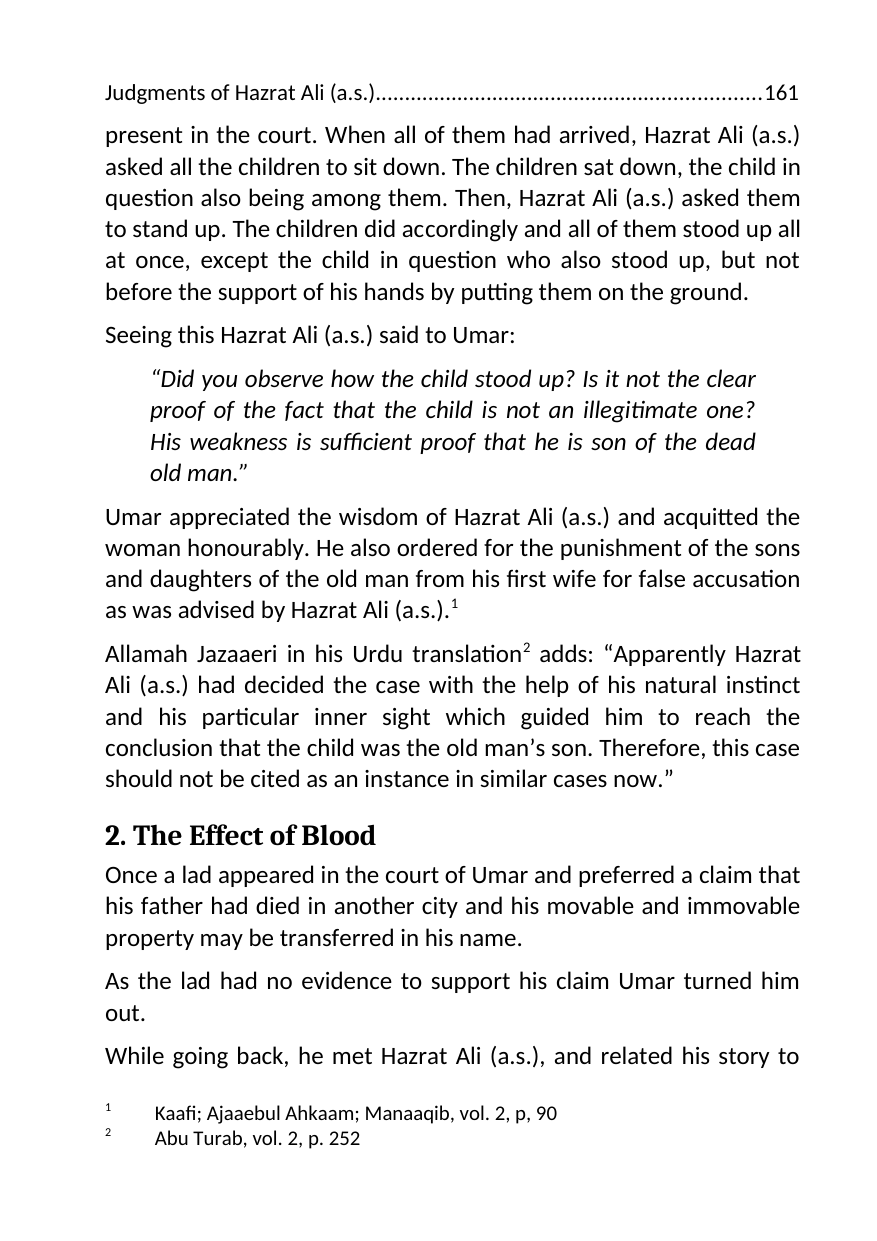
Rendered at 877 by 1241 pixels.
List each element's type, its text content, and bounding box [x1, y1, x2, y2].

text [105, 119, 802, 306]
text Once a lad appeared in the court of Umar and preferred a claim that his father had died in another city and his movable and immovable property may be transferred in his name. [105, 858, 802, 952]
text Umar appreciated the wisdom of Hazrat Ali (a.s.) and acquitted the woman honourably. He also ordered for the punishment of the sons and daughters of the old man from his first wife for false accusation as was advised by Hazrat Ali (a.s.). [105, 500, 802, 625]
text “Did you observe how the child stood up? Is it not the clear proof of the fact that the child is not an illegitimate one? His weakness is sufficient proof that he is son of the dead old man.” [150, 362, 757, 487]
text Allamah Jazaaeri in his Urdu translation adds: “Apparently Hazrat Ali (a.s.) had decided the case with the help of his natural instinct and his particular inner sight which guided him to reach the conclusion that the child was the old man’s son. Therefore, this case should not be cited as an instance in similar cases now.” [105, 637, 802, 794]
text Seeing this Hazrat Ali (a.s.) said to Umar: [105, 319, 802, 350]
subtitle 2. The Effect of Blood [105, 819, 802, 852]
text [105, 1040, 802, 1071]
text As the lad had no evidence to support his claim Umar turned him out. [105, 965, 802, 1027]
